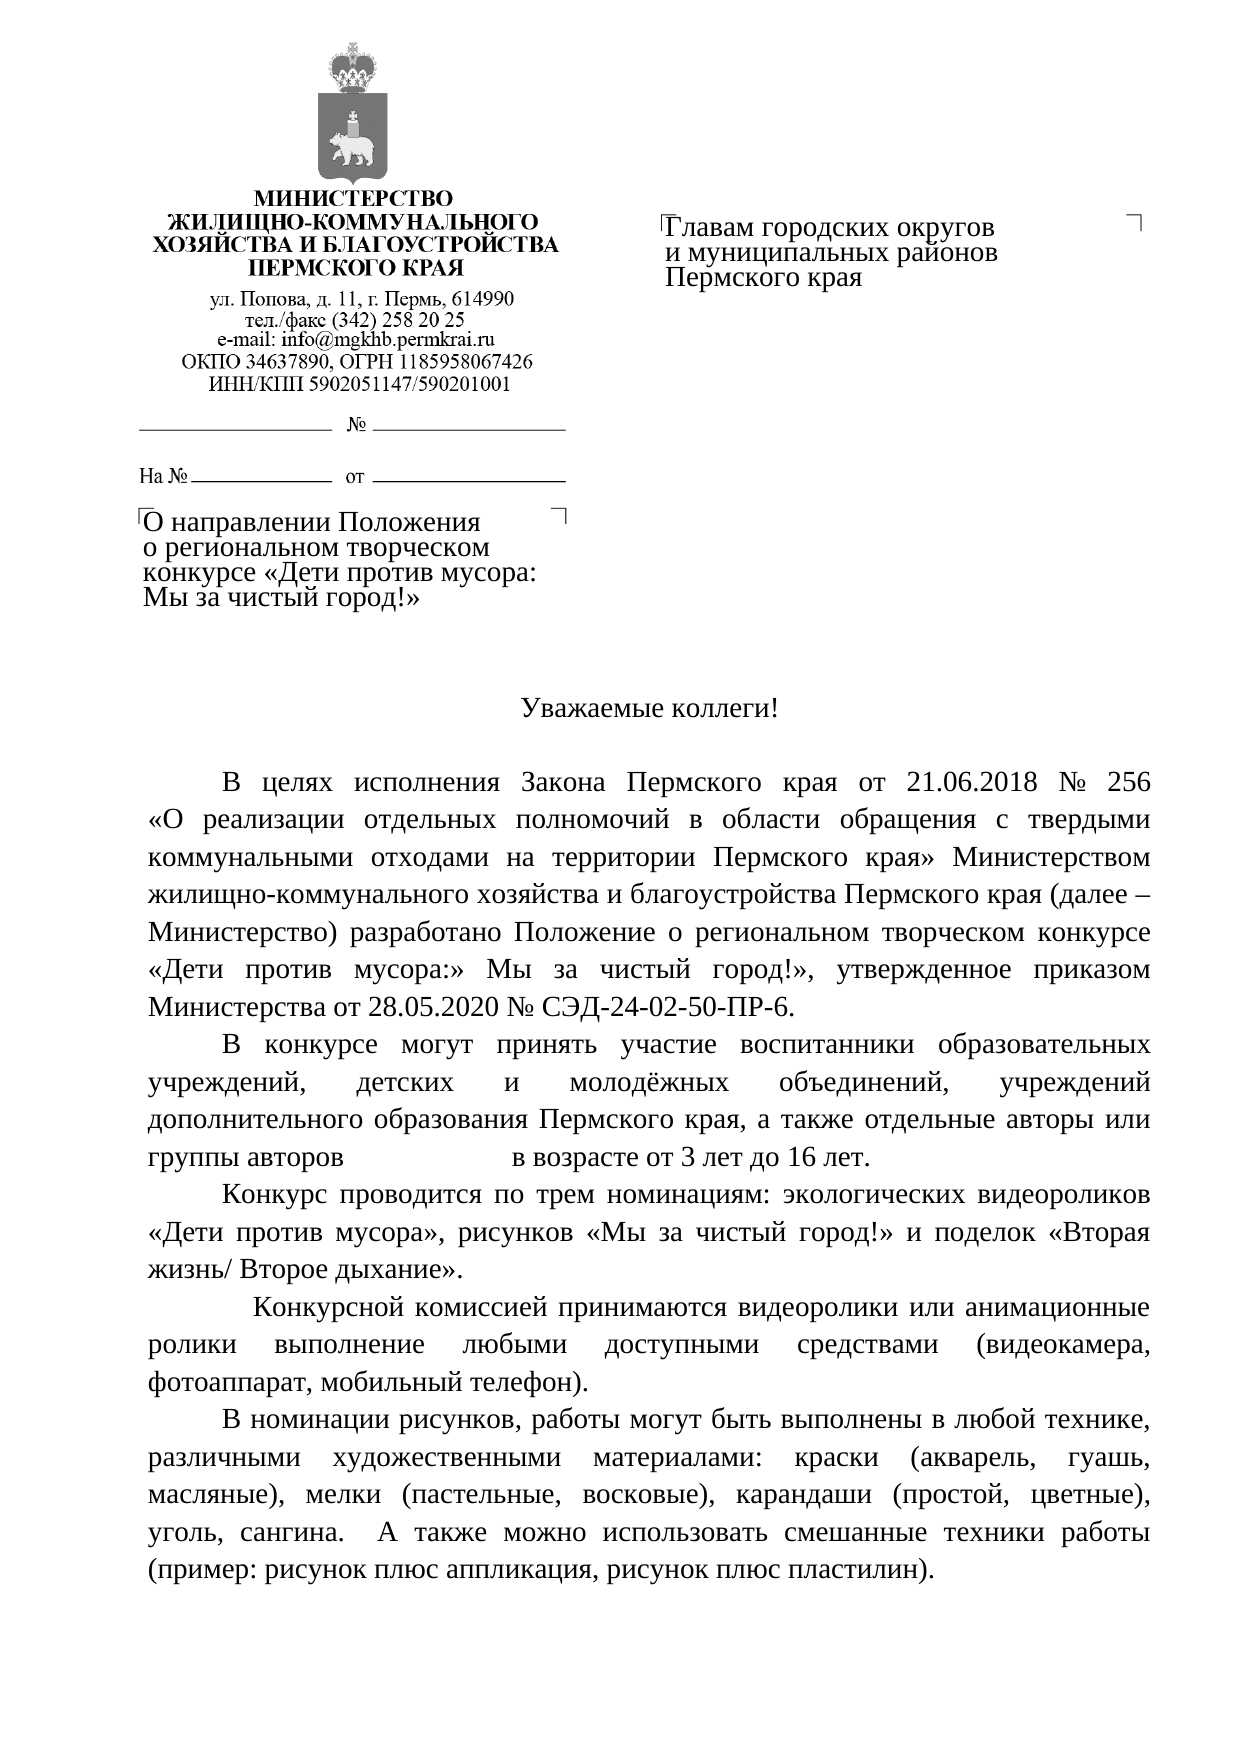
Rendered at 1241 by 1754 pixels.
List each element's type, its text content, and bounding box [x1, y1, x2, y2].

text Конкурс проводится по трем номинациям: экологических видеороликов «Дети против мусора», рисунков «Мы за чистый город!» и поделок «Вторая жизнь/ Второе дыхание». [148, 1174, 1152, 1286]
picture [344, 513, 353, 524]
picture [363, 518, 370, 524]
text В целях исполнения Закона Пермского края от 21.06.2018 № 256 «О реализации отдельных полномочий в области обращения с твердыми коммунальными отходами на территории Пермского края» Министерством жилищно-коммунального хозяйства и благоустройства Пермского края (далее – Министерство) разработано Положение о региональном творческом конкурсе «Дети против мусора:» Мы за чистый город!», утвержденное приказом Министерства от 28.05.2020 № СЭД-24-02-50-ПР-6. [148, 761, 1152, 1024]
text Конкурсной комиссией принимаются видеоролики или анимационные ролики выполнение любыми доступными средствами (видеокамера, фотоаппарат, мобильный телефон). [148, 1286, 1152, 1399]
picture [392, 518, 399, 524]
picture [146, 513, 159, 524]
picture [131, 37, 1162, 524]
text Уважаемые коллеги! [148, 686, 1152, 724]
text В номинации рисунков, работы могут быть выполнены в любой технике, различными художественными материалами: краски (акварель, гуашь, масляные), мелки (пастельные, восковые), карандаши (простой, цветные), уголь, сангина. А также можно использовать смешанные техники работы (пример: рисунок плюс аппликация, рисунок плюс пластилин). [148, 1399, 1152, 1586]
text В конкурсе могут принять участие воспитанники образовательных учреждений, детских и молодёжных объединений, учреждений дополнительного образования Пермского края, а также отдельные авторы или группы авторов в возрасте от 3 лет до 16 лет. [148, 1024, 1152, 1174]
